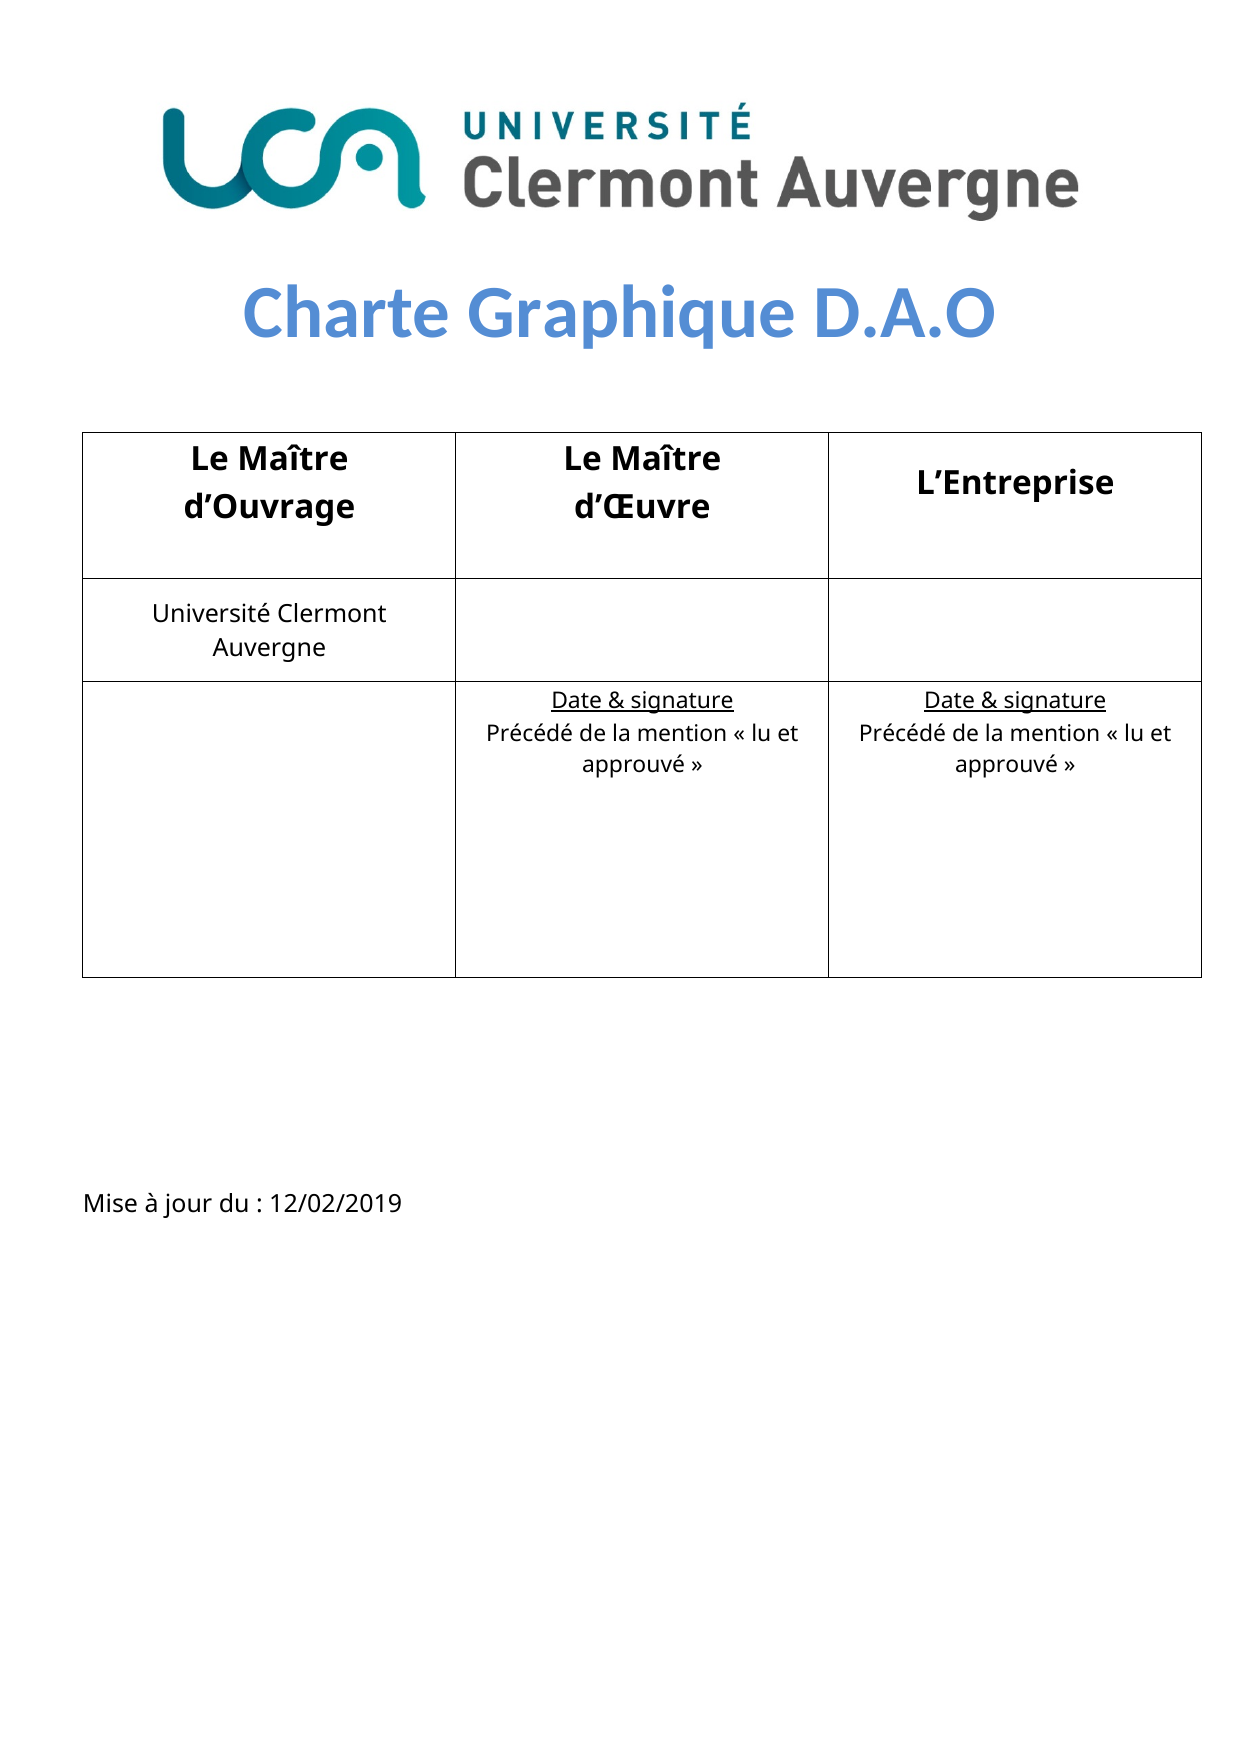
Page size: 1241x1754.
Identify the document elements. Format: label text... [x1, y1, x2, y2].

table_cell [829, 579, 1201, 681]
table_cell Date & signature Précédé de la mention « lu et approuvé » [456, 682, 828, 977]
text Charte Graphique D.A.O [83, 265, 1157, 356]
picture [112, 57, 1128, 259]
table_cell [456, 579, 828, 681]
table_cell Date & signature Précédé de la mention « lu et approuvé » [829, 682, 1201, 977]
table_header Le Maître d’Ouvrage [83, 433, 455, 578]
table_cell [83, 682, 455, 977]
table_header L’Entreprise [829, 433, 1201, 578]
table_cell Université Clermont Auvergne [83, 579, 455, 681]
text Mise à jour du : 12/02/2019 [83, 1186, 1157, 1220]
table_header Le Maître d’Œuvre [456, 433, 828, 578]
